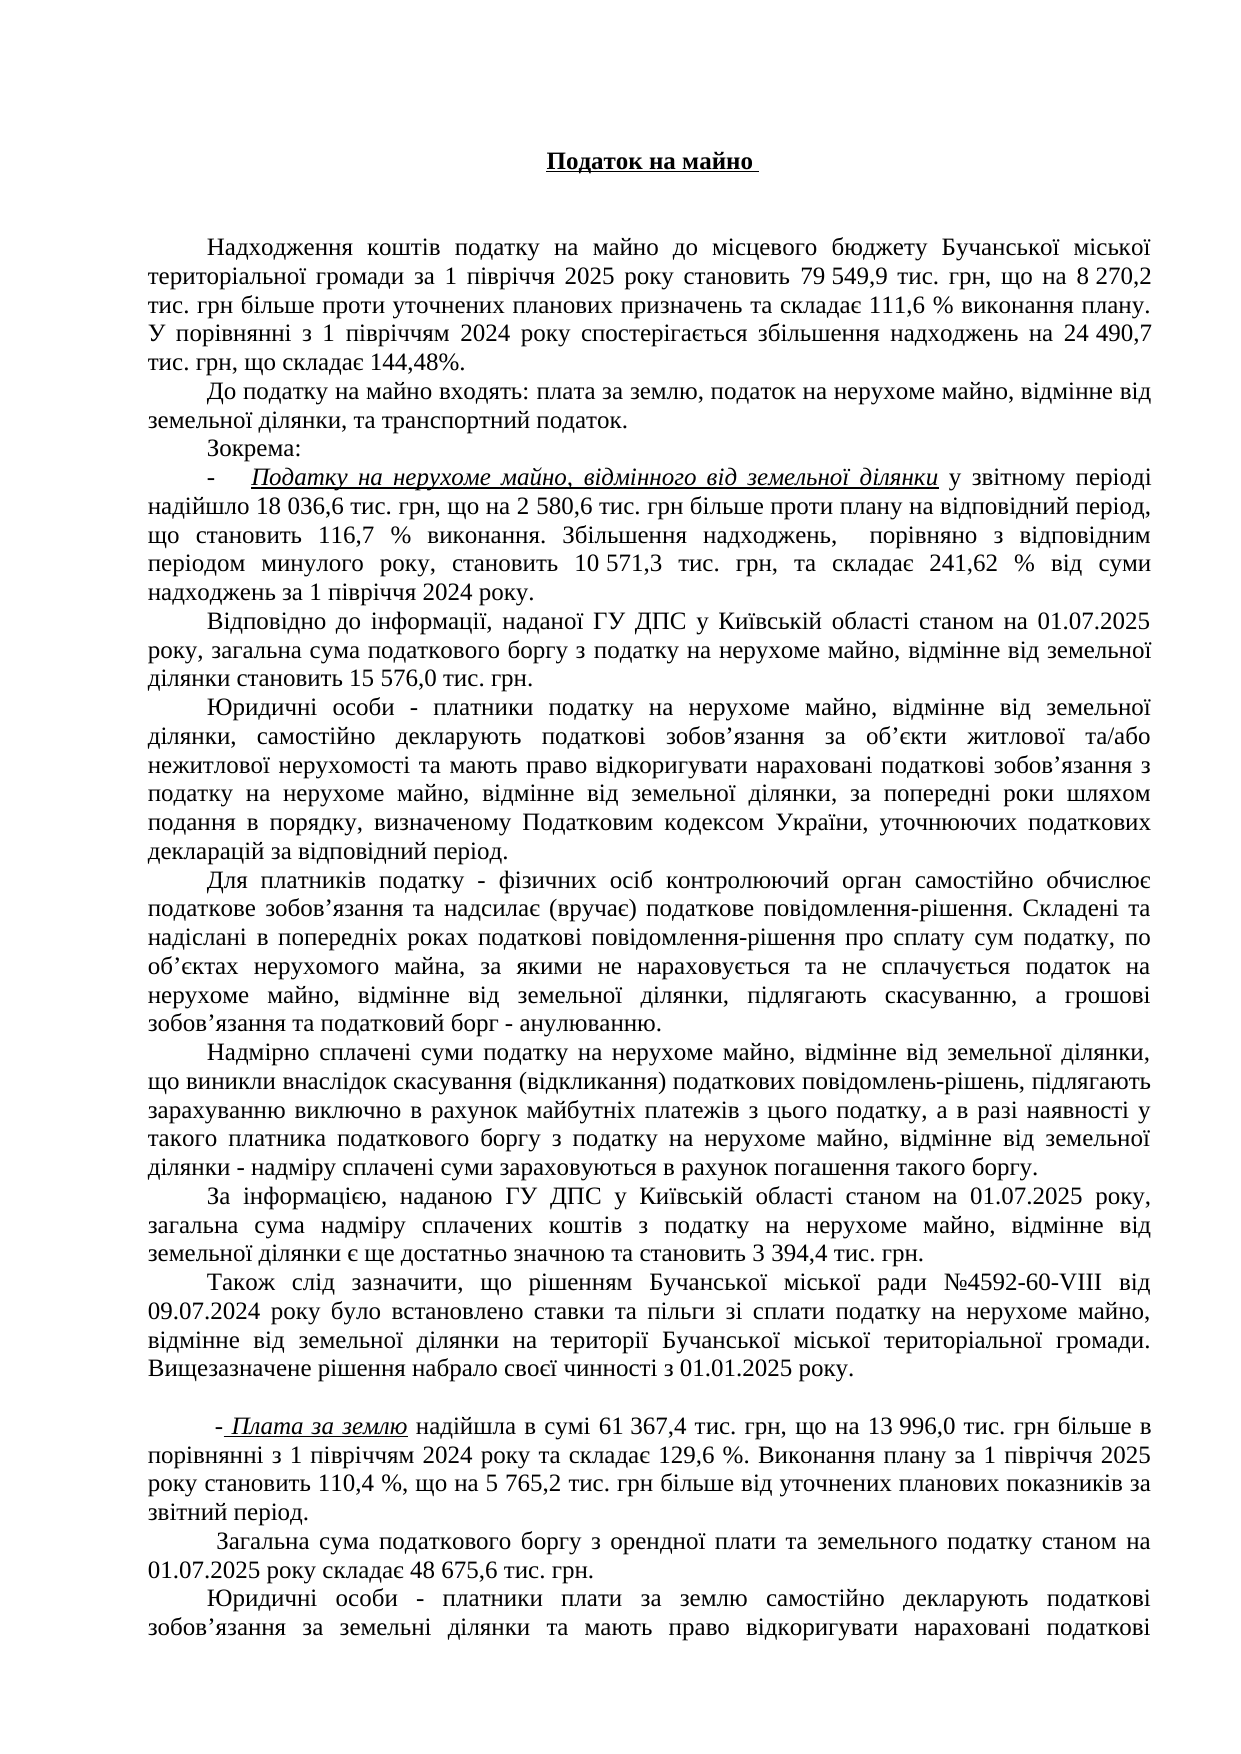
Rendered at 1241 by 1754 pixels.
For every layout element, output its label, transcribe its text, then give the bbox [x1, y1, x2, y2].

text До податку на майно входять: плата за землю, податок на нерухоме майно, відмінне від земельної ділянки, та транспортний податок. [148, 376, 1152, 433]
text - Плата за землю надійшла в сумі 61 367,4 тис. грн, що на 13 996,0 тис. грн більше в порівнянні з 1 півріччям 2024 року та складає 129,6 %. Виконання плану за 1 півріччя 2025 року становить 110,4 %, що на 5 765,2 тис. грн більше від уточнених планових показників за звітний період. [148, 1411, 1152, 1526]
text Для платників податку - фізичних осіб контролюючий орган самостійно обчислює податкове зобов’язання та надсилає (вручає) податкове повідомлення-рішення. Складені та надіслані в попередніх роках податкові повідомлення-рішення про сплату сум податку, по об’єктах нерухомого майна, за якими не нараховується та не сплачується податок на нерухоме майно, відмінне від земельної ділянки, підлягають скасуванню, а грошові зобов’язання та податковий борг - анулюванню. [148, 865, 1152, 1037]
text Надмірно сплачені суми податку на нерухоме майно, відмінне від земельної ділянки, що виникли внаслідок скасування (відкликання) податкових повідомлень-рішень, підлягають зарахуванню виключно в рахунок майбутніх платежів з цього податку, а в разі наявності у такого платника податкового боргу з податку на нерухоме майно, відмінне від земельної ділянки - надміру сплачені суми зараховуються в рахунок погашення такого боргу. [148, 1037, 1152, 1181]
list Податку на нерухоме майно, відмінного від земельної ділянки у звітному періоді надійшло 18 036,6 тис. грн, що на 2 580,6 тис. грн більше проти плану на відповідний період, що становить 116,7 % виконання. Збільшення надходжень, порівняно з відповідним періодом минулого року, становить 10 571,3 тис. грн, та складає 241,62 % від суми надходжень за 1 півріччя 2024 року. [148, 462, 1152, 606]
text Загальна сума податкового боргу з орендної плати та земельного податку станом на 01.07.2025 року складає 48 675,6 тис. грн. [148, 1526, 1152, 1583]
text Також слід зазначити, що рішенням Бучанської міської ради №4592-60-VIII від 09.07.2024 року було встановлено ставки та пільги зі сплати податку на нерухоме майно, відмінне від земельної ділянки на території Бучанської міської територіальної громади. Вищезазначене рішення набрало своєї чинності з 01.01.2025 року. [148, 1267, 1152, 1382]
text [148, 1583, 1152, 1641]
text За інформацією, наданою ГУ ДПС у Київській області станом на 01.07.2025 року, загальна сума надміру сплачених коштів з податку на нерухоме майно, відмінне від земельної ділянки є ще достатньо значною та становить 3 394,4 тис. грн. [148, 1181, 1152, 1267]
text Податок на майно [148, 146, 1152, 175]
text Відповідно до інформації, наданої ГУ ДПС у Київській області станом на 01.07.2025 року, загальна сума податкового боргу з податку на нерухоме майно, відмінне від земельної ділянки становить 15 576,0 тис. грн. [148, 606, 1152, 692]
text Надходження коштів податку на майно до місцевого бюджету Бучанської міської територіальної громади за 1 півріччя 2025 року становить 79 549,9 тис. грн, що на 8 270,2 тис. грн більше проти уточнених планових призначень та складає 111,6 % виконання плану. У порівнянні з 1 півріччям 2024 року спостерігається збільшення надходжень на 24 490,7 тис. грн, що складає 144,48%. [148, 232, 1152, 376]
text Юридичні особи - платники податку на нерухоме майно, відмінне від земельної ділянки, самостійно декларують податкові зобов’язання за об’єкти житлової та/або нежитлової нерухомості та мають право відкоригувати нараховані податкові зобов’язання з податку на нерухоме майно, відмінне від земельної ділянки, за попередні роки шляхом подання в порядку, визначеному Податковим кодексом України, уточнюючих податкових декларацій за відповідний період. [148, 692, 1152, 865]
text Зокрема: [148, 433, 1152, 462]
